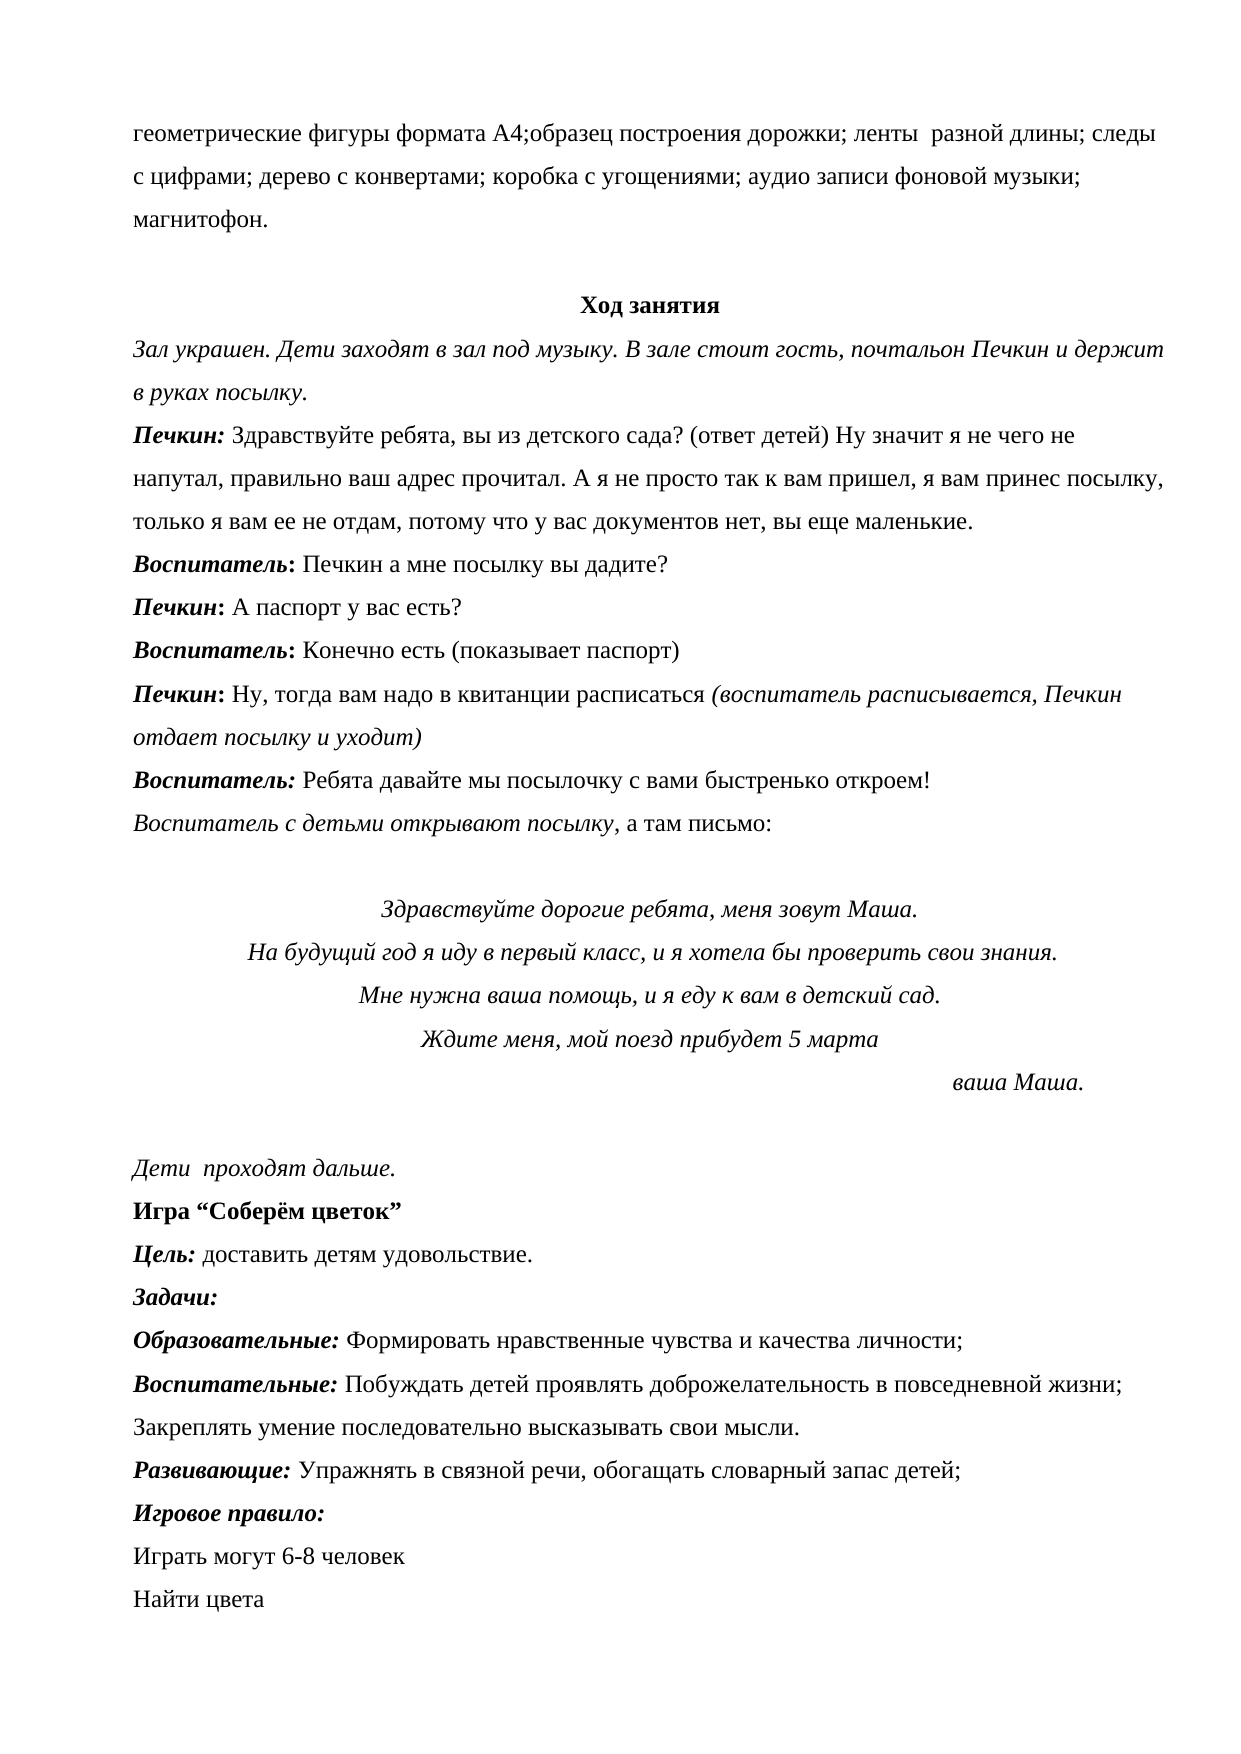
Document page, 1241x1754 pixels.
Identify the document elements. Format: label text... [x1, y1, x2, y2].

text Зал украшен. Дети заходят в зал под музыку. В зале стоит гость, почтальон Печкин и держит в руках посылку. [133, 334, 1167, 406]
text Воспитательные: Побуждать детей проявлять доброжелательность в повседневной жизни; Закреплять умение последовательно высказывать свои мысли. [133, 1369, 1167, 1441]
text Здравствуйте дорогие ребята, меня зовут Маша. [133, 894, 1167, 923]
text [133, 118, 1167, 233]
text Цель: доставить детям удовольствие. [133, 1239, 1167, 1268]
text Найти цвета [133, 1584, 1167, 1613]
text На будущий год я иду в первый класс, и я хотела бы проверить свои знания. [133, 937, 1167, 966]
text Развивающие: Упражнять в связной речи, обогащать словарный запас детей; [133, 1455, 1167, 1484]
text Воспитатель: Печкин а мне посылку вы дадите? [133, 549, 1167, 578]
text Печкин: Здравствуйте ребята, вы из детского сада? (ответ детей) Ну значит я не чего не напутал, правильно ваш адрес прочитал. А я не просто так к вам пришел, я вам принес посылку, только я вам ее не отдам, потому что у вас документов нет, вы еще маленькие. [133, 420, 1167, 535]
text Воспитатель: Ребята давайте мы посылочку с вами быстренько откроем! [133, 765, 1167, 794]
text Играть могут 6-8 человек [133, 1541, 1167, 1570]
text Мне нужна ваша помощь, и я еду к вам в детский сад. [133, 981, 1167, 1009]
text Печкин: А паспорт у вас есть? [133, 592, 1167, 621]
text Печкин: Ну, тогда вам надо в квитанции расписаться (воспитатель расписывается, Печкин отдает посылку и уходит) [133, 679, 1167, 751]
text Ход занятия [133, 291, 1167, 319]
text Воспитатель с детьми открывают посылку, а там письмо: [133, 808, 1167, 837]
text ваша Маша. [133, 1067, 1167, 1096]
text Задачи: [133, 1282, 1167, 1311]
text Образовательные: Формировать нравственные чувства и качества личности; [133, 1326, 1167, 1354]
text Игровое правило: [133, 1498, 1167, 1527]
text Ждите меня, мой поезд прибудет 5 марта [133, 1024, 1167, 1052]
text Игра “Соберём цветок” [133, 1196, 1167, 1225]
text Воспитатель: Конечно есть (показывает паспорт) [133, 636, 1167, 664]
text Дети проходят дальше. [133, 1153, 1167, 1182]
